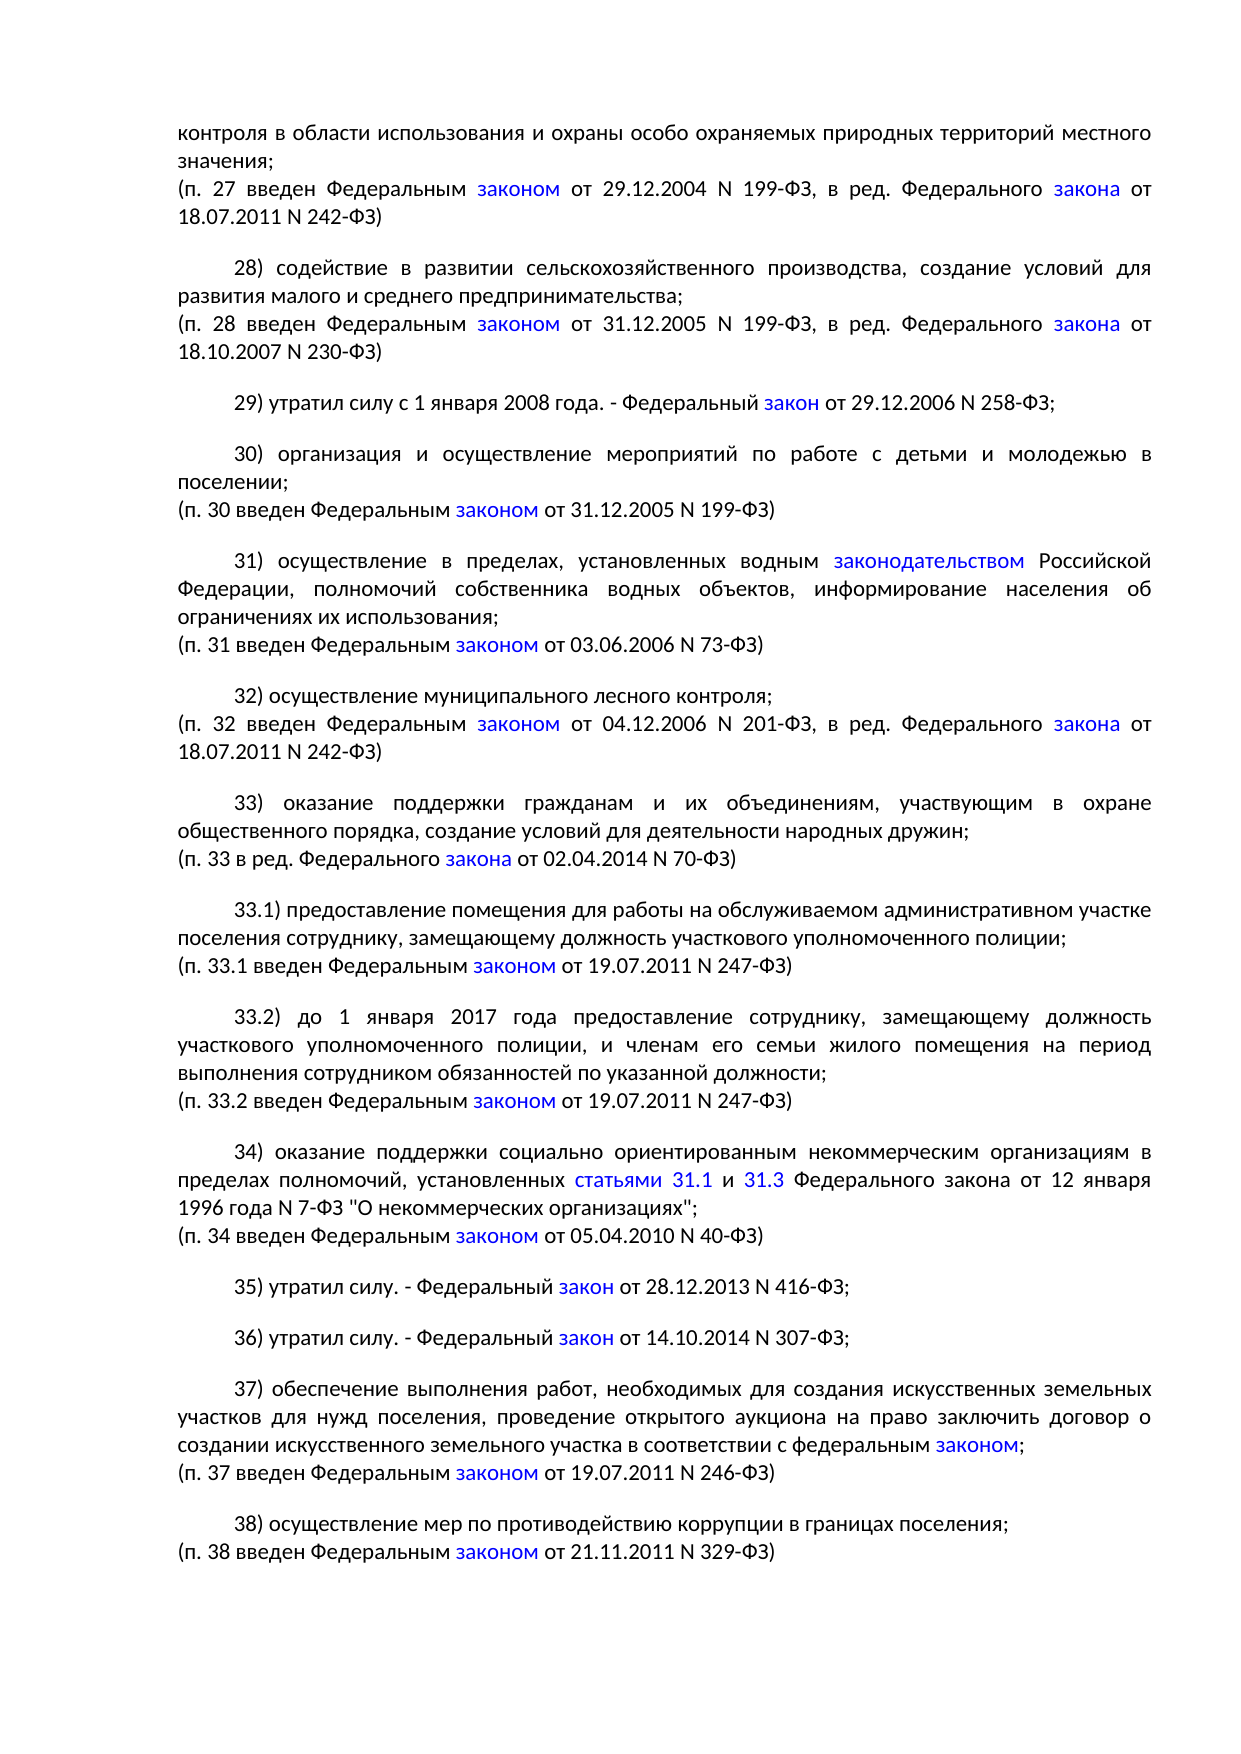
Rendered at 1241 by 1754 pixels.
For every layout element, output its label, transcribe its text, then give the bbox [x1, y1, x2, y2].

text 32) осуществление муниципального лесного контроля; [177, 681, 1152, 709]
text (п. 31 введен Федеральным законом от 03.06.2006 N 73-ФЗ) [177, 630, 1152, 658]
text (п. 38 введен Федеральным законом от 21.11.2011 N 329-ФЗ) [177, 1537, 1152, 1565]
text 28) содействие в развитии сельскохозяйственного производства, создание условий для развития малого и среднего предпринимательства; [177, 253, 1152, 309]
text 34) оказание поддержки социально ориентированным некоммерческим организациям в пределах полномочий, установленных статьями 31.1 и 31.3 Федерального закона от 12 января 1996 года N 7-ФЗ "О некоммерческих организациях"; [177, 1137, 1152, 1221]
text 38) осуществление мер по противодействию коррупции в границах поселения; [177, 1509, 1152, 1537]
text (п. 37 введен Федеральным законом от 19.07.2011 N 246-ФЗ) [177, 1458, 1152, 1486]
text (п. 30 введен Федеральным законом от 31.12.2005 N 199-ФЗ) [177, 495, 1152, 523]
text 37) обеспечение выполнения работ, необходимых для создания искусственных земельных участков для нужд поселения, проведение открытого аукциона на право заключить договор о создании искусственного земельного участка в соответствии с федеральным законом; [177, 1374, 1152, 1458]
text 31) осуществление в пределах, установленных водным законодательством Российской Федерации, полномочий собственника водных объектов, информирование населения об ограничениях их использования; [177, 546, 1152, 630]
text 36) утратил силу. - Федеральный закон от 14.10.2014 N 307-ФЗ; [177, 1323, 1152, 1351]
text 29) утратил силу с 1 января 2008 года. - Федеральный закон от 29.12.2006 N 258-ФЗ; [177, 388, 1152, 416]
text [177, 118, 1152, 174]
text 35) утратил силу. - Федеральный закон от 28.12.2013 N 416-ФЗ; [177, 1272, 1152, 1300]
text 33.1) предоставление помещения для работы на обслуживаемом административном участке поселения сотруднику, замещающему должность участкового уполномоченного полиции; [177, 895, 1152, 951]
text (п. 33.2 введен Федеральным законом от 19.07.2011 N 247-ФЗ) [177, 1086, 1152, 1114]
text (п. 27 введен Федеральным законом от 29.12.2004 N 199-ФЗ, в ред. Федерального закона от 18.07.2011 N 242-ФЗ) [177, 174, 1152, 230]
text (п. 28 введен Федеральным законом от 31.12.2005 N 199-ФЗ, в ред. Федерального закона от 18.10.2007 N 230-ФЗ) [177, 309, 1152, 365]
text (п. 33 в ред. Федерального закона от 02.04.2014 N 70-ФЗ) [177, 844, 1152, 872]
text (п. 33.1 введен Федеральным законом от 19.07.2011 N 247-ФЗ) [177, 951, 1152, 979]
text 33) оказание поддержки гражданам и их объединениям, участвующим в охране общественного порядка, создание условий для деятельности народных дружин; [177, 788, 1152, 844]
text (п. 32 введен Федеральным законом от 04.12.2006 N 201-ФЗ, в ред. Федерального закона от 18.07.2011 N 242-ФЗ) [177, 709, 1152, 765]
text (п. 34 введен Федеральным законом от 05.04.2010 N 40-ФЗ) [177, 1221, 1152, 1249]
text 30) организация и осуществление мероприятий по работе с детьми и молодежью в поселении; [177, 439, 1152, 495]
text 33.2) до 1 января 2017 года предоставление сотруднику, замещающему должность участкового уполномоченного полиции, и членам его семьи жилого помещения на период выполнения сотрудником обязанностей по указанной должности; [177, 1002, 1152, 1086]
